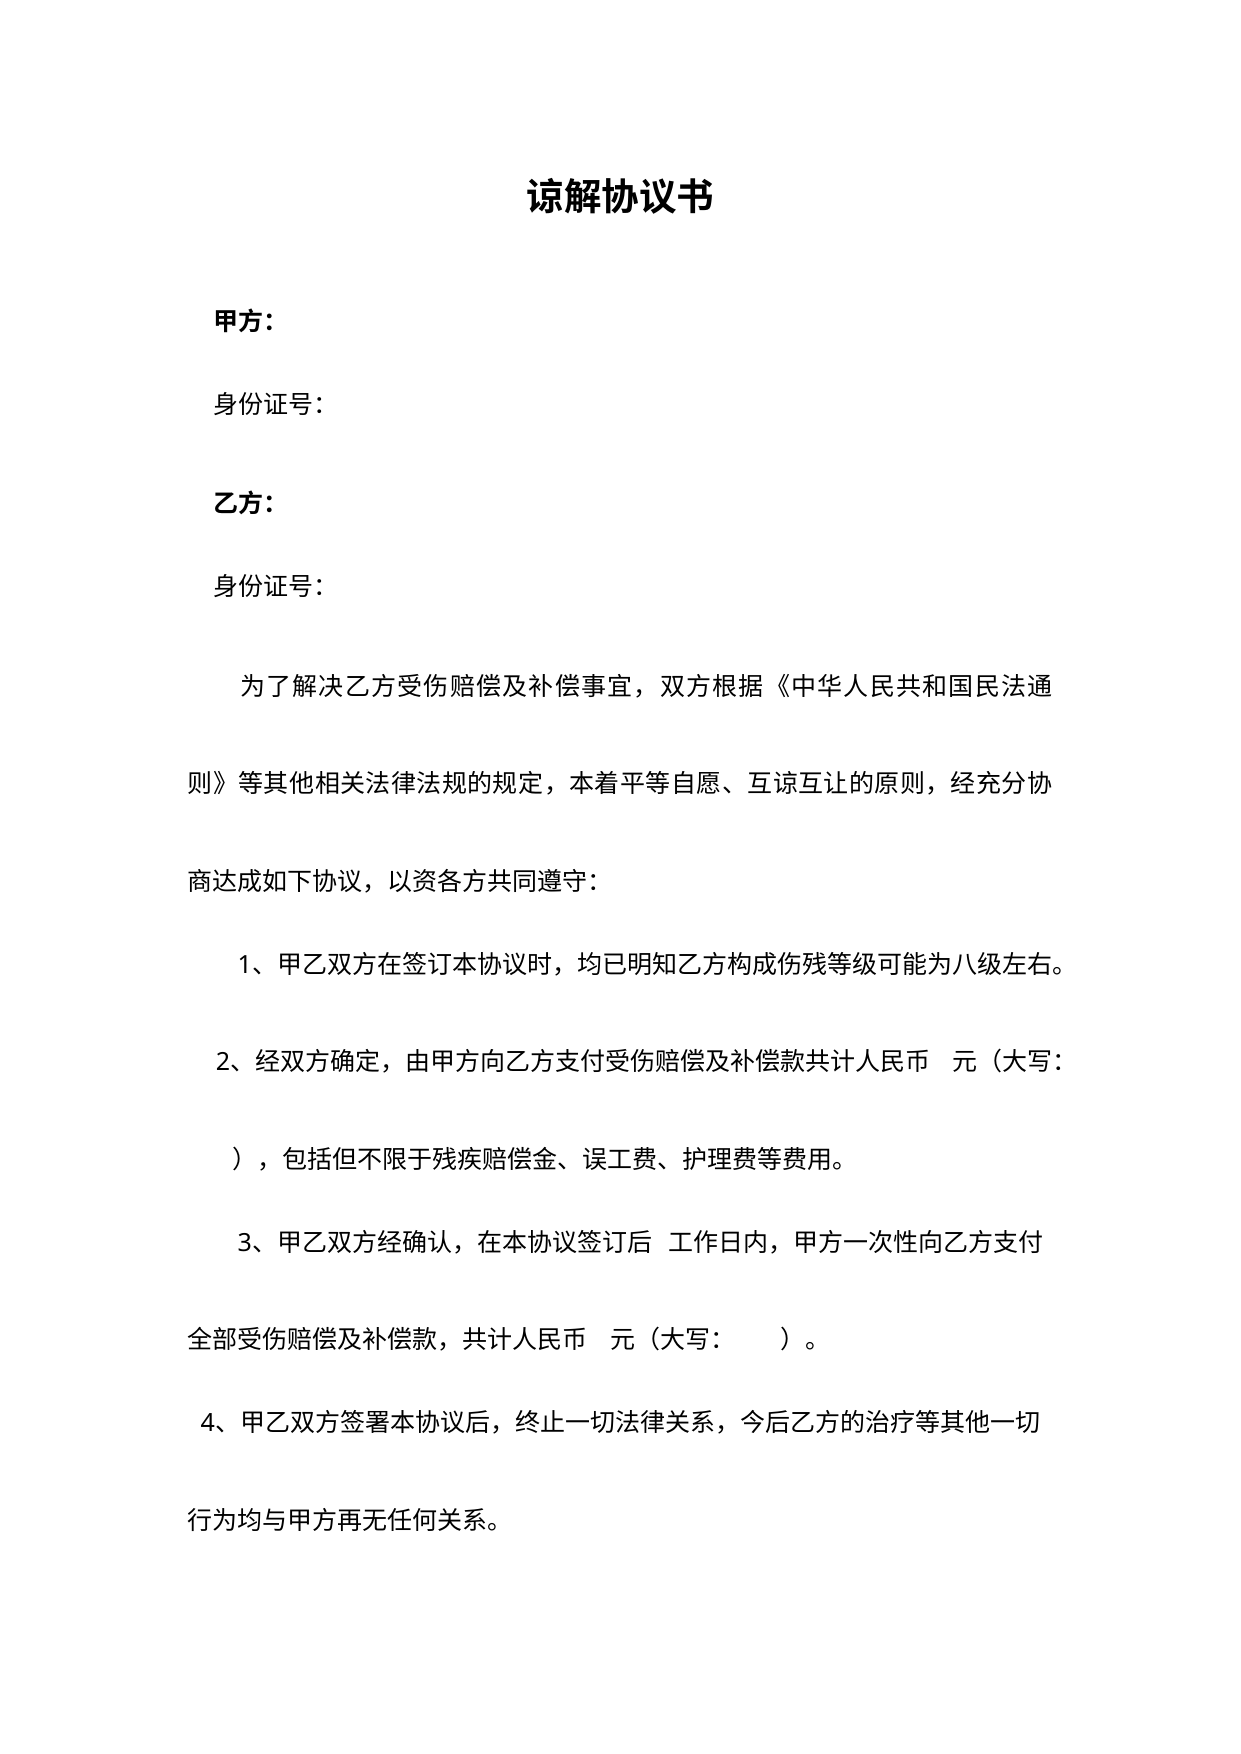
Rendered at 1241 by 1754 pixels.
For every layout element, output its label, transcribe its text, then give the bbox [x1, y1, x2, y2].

text 甲方： [187, 287, 1053, 352]
text 4、甲乙双方签署本协议后，终止一切法律关系，今后乙方的治疗等其他一切行为均与甲方再无任何关系。 [187, 1388, 1053, 1551]
text 身份证号： [187, 552, 1053, 617]
text 身份证号： [187, 370, 1053, 435]
text 3、甲乙双方经确认，在本协议签订后 工作日内，甲方一次性向乙方支付全部受伤赔偿及补偿款，共计人民币 元（大写： ）。 [187, 1208, 1053, 1370]
text 为了解决乙方受伤赔偿及补偿事宜，双方根据《中华人民共和国民法通则》等其他相关法律法规的规定，本着平等自愿、互谅互让的原则，经充分协商达成如下协议，以资各方共同遵守： [187, 652, 1053, 912]
text 乙方： [187, 469, 1053, 534]
text 谅解协议书 [187, 162, 1053, 227]
text 1、甲乙双方在签订本协议时，均已明知乙方构成伤残等级可能为八级左右。 2、经双方确定，由甲方向乙方支付受伤赔偿及补偿款共计人民币 元（大写： ），包括但不限于残疾赔偿金、误工费、护理费等费用。 [187, 930, 1053, 1190]
